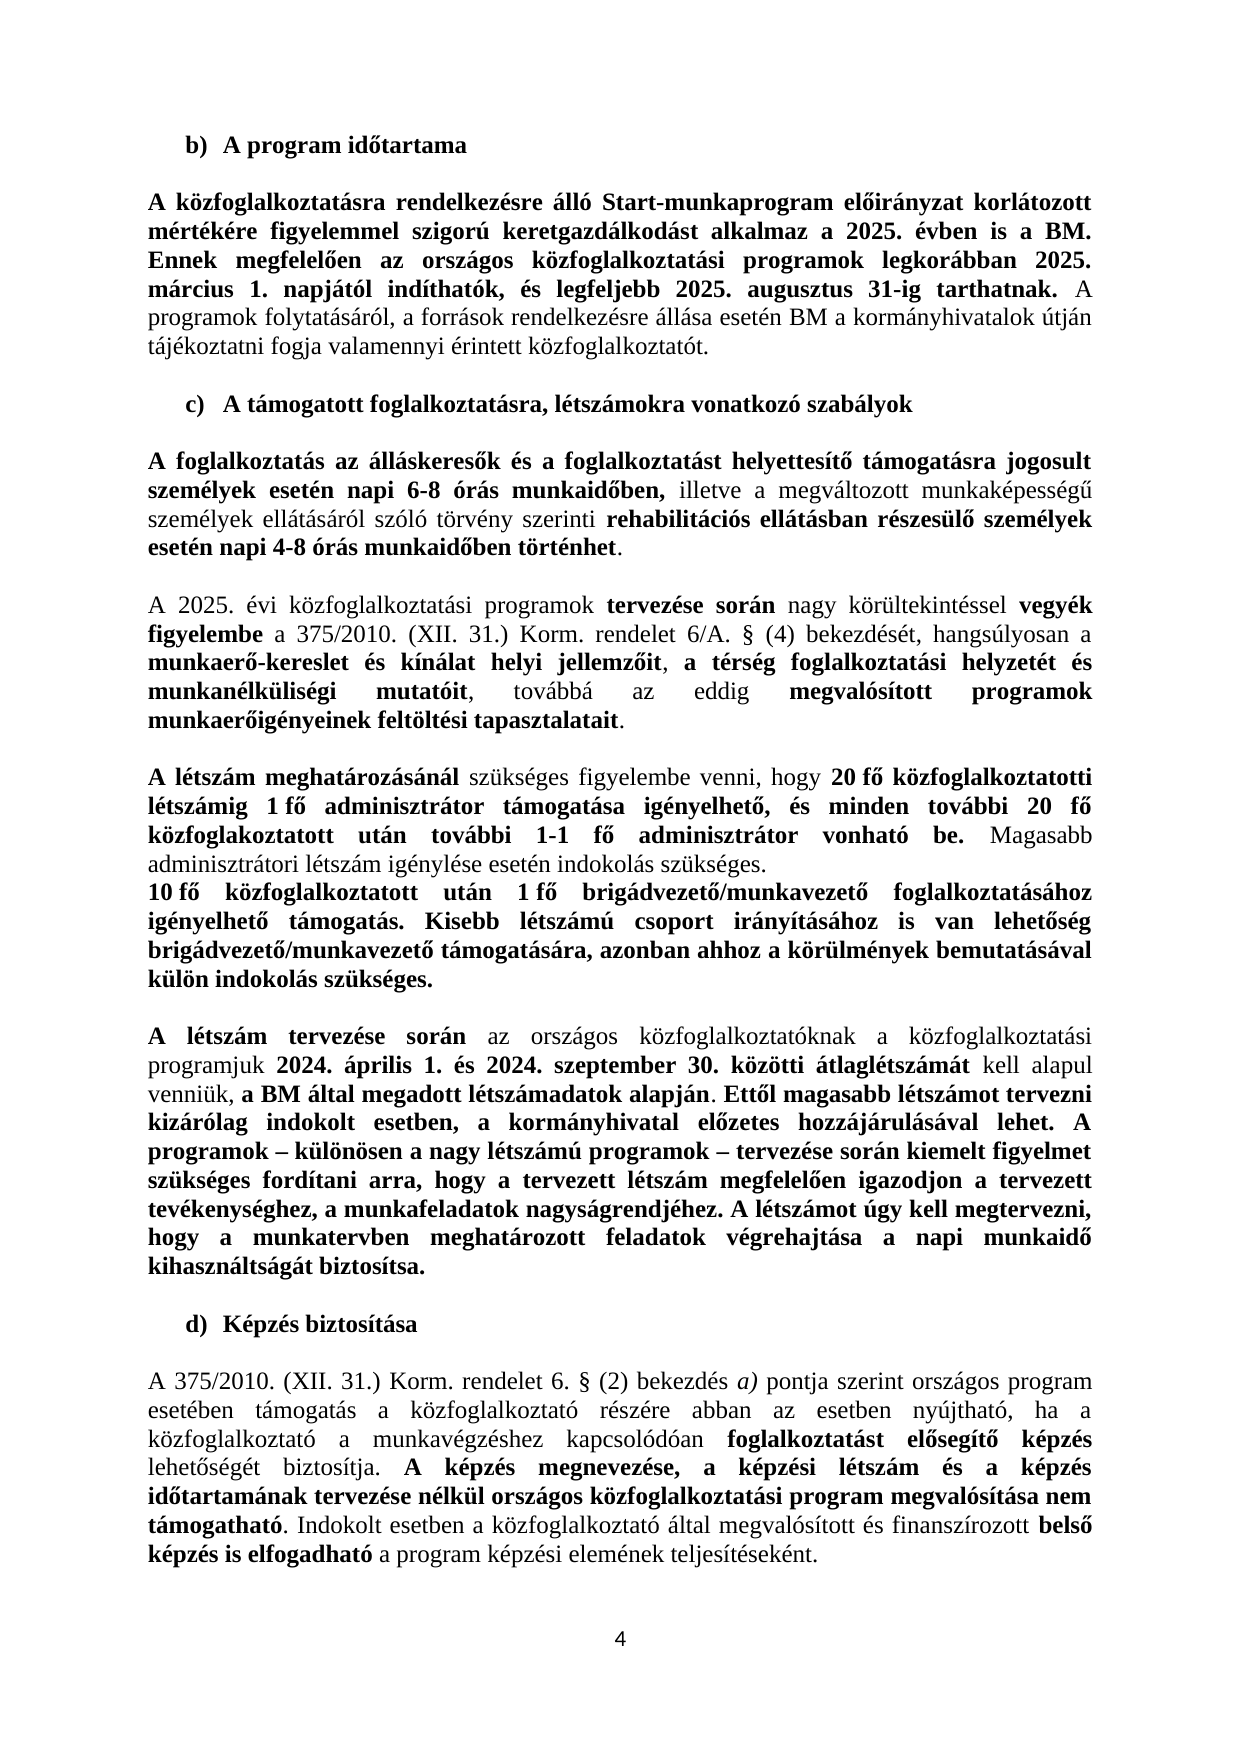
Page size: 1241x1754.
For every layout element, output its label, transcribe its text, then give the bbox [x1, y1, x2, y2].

text A 375/2010. (XII. 31.) Korm. rendelet 6. § (2) bekezdés a) pontja szerint országos program esetében támogatás a közfoglalkoztató részére abban az esetben nyújtható, ha a közfoglalkoztató a munkavégzéshez kapcsolódóan foglalkoztatást elősegítő képzés lehetőségét biztosítja. A képzés megnevezése, a képzési létszám és a képzés időtartamának tervezése nélkül országos közfoglalkoztatási program megvalósítása nem támogatható. Indokolt esetben a közfoglalkoztató által megvalósított és finanszírozott belső képzés is elfogadható a program képzési elemének teljesítéseként. [148, 1366, 1092, 1567]
list A program időtartama [185, 130, 1092, 159]
text A 2025. évi közfoglalkoztatási programok tervezése során nagy körültekintéssel vegyék figyelembe a 375/2010. (XII. 31.) Korm. rendelet 6/A. § (4) bekezdését, hangsúlyosan a munkaerő-kereslet és kínálat helyi jellemzőit, a térség foglalkoztatási helyzetét és munkanélküliségi mutatóit, továbbá az eddig megvalósított programok munkaerőigényeinek feltöltési tapasztalatait. [148, 590, 1092, 734]
list A támogatott foglalkoztatásra, létszámokra vonatkozó szabályok [185, 389, 1092, 417]
list Képzés biztosítása [185, 1309, 1092, 1337]
text A közfoglalkoztatásra rendelkezésre álló Start-munkaprogram előirányzat korlátozott mértékére figyelemmel szigorú keretgazdálkodást alkalmaz a 2025. évben is a BM. Ennek megfelelően az országos közfoglalkoztatási programok legkorábban 2025. március 1. napjától indíthatók, és legfeljebb 2025. augusztus 31-ig tarthatnak. A programok folytatásáról, a források rendelkezésre állása esetén BM a kormányhivatalok útján tájékoztatni fogja valamennyi érintett közfoglalkoztatót. [148, 187, 1092, 360]
text A létszám meghatározásánál szükséges figyelembe venni, hogy 20 fő közfoglalkoztatotti létszámig 1 fő adminisztrátor támogatása igényelhető, és minden további 20 fő közfoglakoztatott után további 1-1 fő adminisztrátor vonható be. Magasabb adminisztrátori létszám igénylése esetén indokolás szükséges. [148, 762, 1092, 877]
text 10 fő közfoglalkoztatott után 1 fő brigádvezető/munkavezető foglalkoztatásához igényelhető támogatás. Kisebb létszámú csoport irányításához is van lehetőség brigádvezető/munkavezető támogatására, azonban ahhoz a körülmények bemutatásával külön indokolás szükséges. [148, 877, 1092, 992]
text A foglalkoztatás az álláskeresők és a foglalkoztatást helyettesítő támogatásra jogosult személyek esetén napi 6-8 órás munkaidőben, illetve a megváltozott munkaképességű személyek ellátásáról szóló törvény szerinti rehabilitációs ellátásban részesülő személyek esetén napi 4-8 órás munkaidőben történhet. [148, 446, 1092, 561]
text A létszám tervezése során az országos közfoglalkoztatóknak a közfoglalkoztatási programjuk 2024. április 1. és 2024. szeptember 30. közötti átlaglétszámát kell alapul venniük, a BM által megadott létszámadatok alapján. Ettől magasabb létszámot tervezni kizárólag indokolt esetben, a kormányhivatal előzetes hozzájárulásával lehet. A programok – különösen a nagy létszámú programok – tervezése során kiemelt figyelmet szükséges fordítani arra, hogy a tervezett létszám megfelelően igazodjon a tervezett tevékenységhez, a munkafeladatok nagyságrendjéhez. A létszámot úgy kell megtervezni, hogy a munkatervben meghatározott feladatok végrehajtása a napi munkaidő kihasználtságát biztosítsa. [148, 1021, 1092, 1280]
